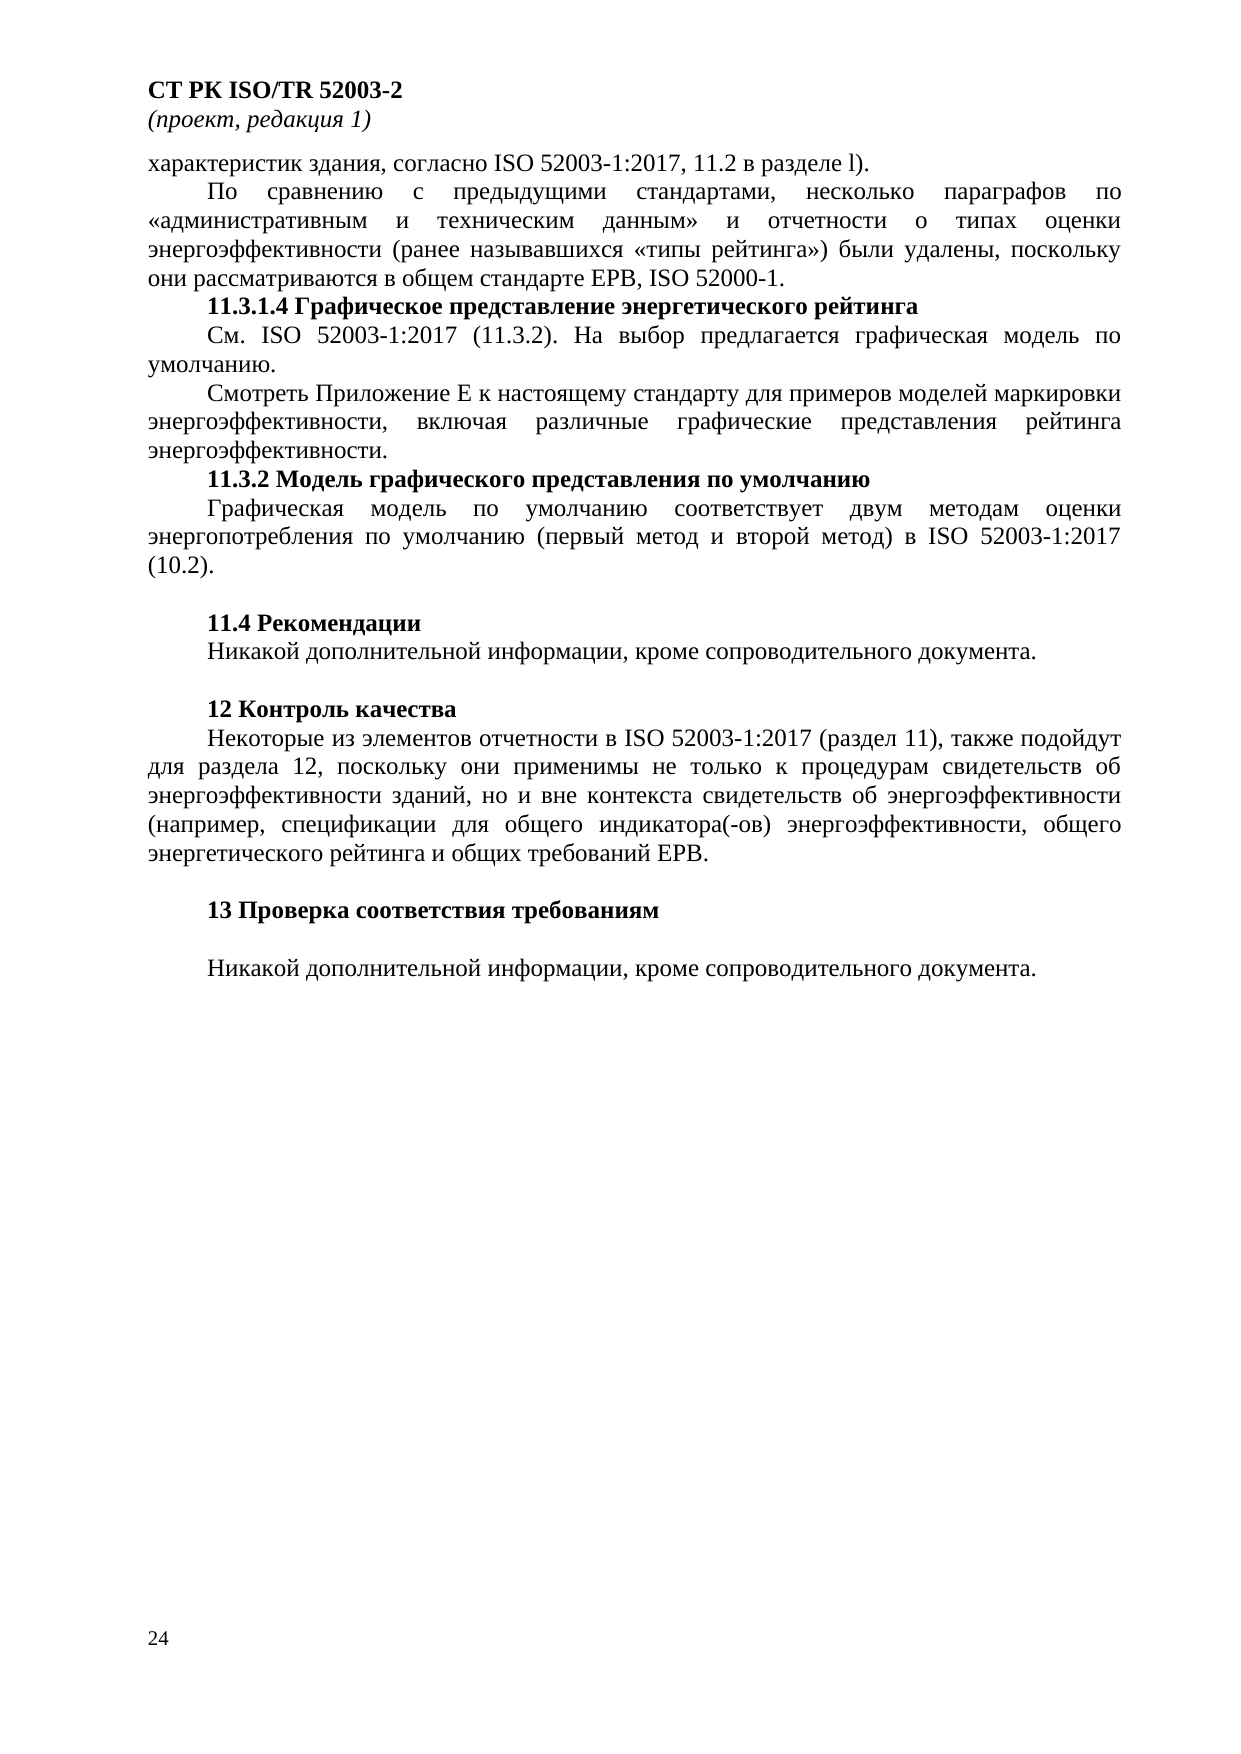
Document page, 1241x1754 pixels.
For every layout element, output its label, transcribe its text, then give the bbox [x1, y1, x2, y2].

text Некоторые из элементов отчетности в ISO 52003-1:2017 (раздел 11), также подойдут для раздела 12, поскольку они применимы не только к процедурам свидетельств об энергоэффективности зданий, но и вне контекста свидетельств об энергоэффективности (например, спецификации для общего индикатора(-ов) энергоэффективности, общего энергетического рейтинга и общих требований EPB. [148, 723, 1122, 866]
text - конкретное дополнительное содержимое свидетельство для определения характеристик здания, согласно ISO 52003-1:2017, 11.2 в разделе l). [148, 148, 1122, 176]
text См. ISO 52003-1:2017 (11.3.2). На выбор предлагается графическая модель по умолчанию. [148, 320, 1122, 378]
text По сравнению с предыдущими стандартами, несколько параграфов по «административным и техническим данным» и отчетности о типах оценки энергоэффективности (ранее называвшихся «типы рейтинга») были удалены, поскольку они рассматриваются в общем стандарте EPB, ISO 52000-1. [148, 176, 1122, 291]
text 11.3.1.4 Графическое представление энергетического рейтинга [148, 291, 1122, 320]
text 12 Контроль качества [148, 694, 1122, 723]
text 11.3.2 Модель графического представления по умолчанию [148, 464, 1122, 493]
text 13 Проверка соответствия требованиям [148, 895, 1122, 924]
text Никакой дополнительной информации, кроме сопроводительного документа. [148, 636, 1122, 665]
text Графическая модель по умолчанию соответствует двум методам оценки энергопотребления по умолчанию (первый метод и второй метод) в ISO 52003-1:2017 (10.2). [148, 493, 1122, 579]
text Никакой дополнительной информации, кроме сопроводительного документа. [148, 953, 1122, 981]
text 11.4 Рекомендации [148, 608, 1122, 636]
text Смотреть Приложение E к настоящему стандарту для примеров моделей маркировки энергоэффективности, включая различные графические представления рейтинга энергоэффективности. [148, 378, 1122, 464]
